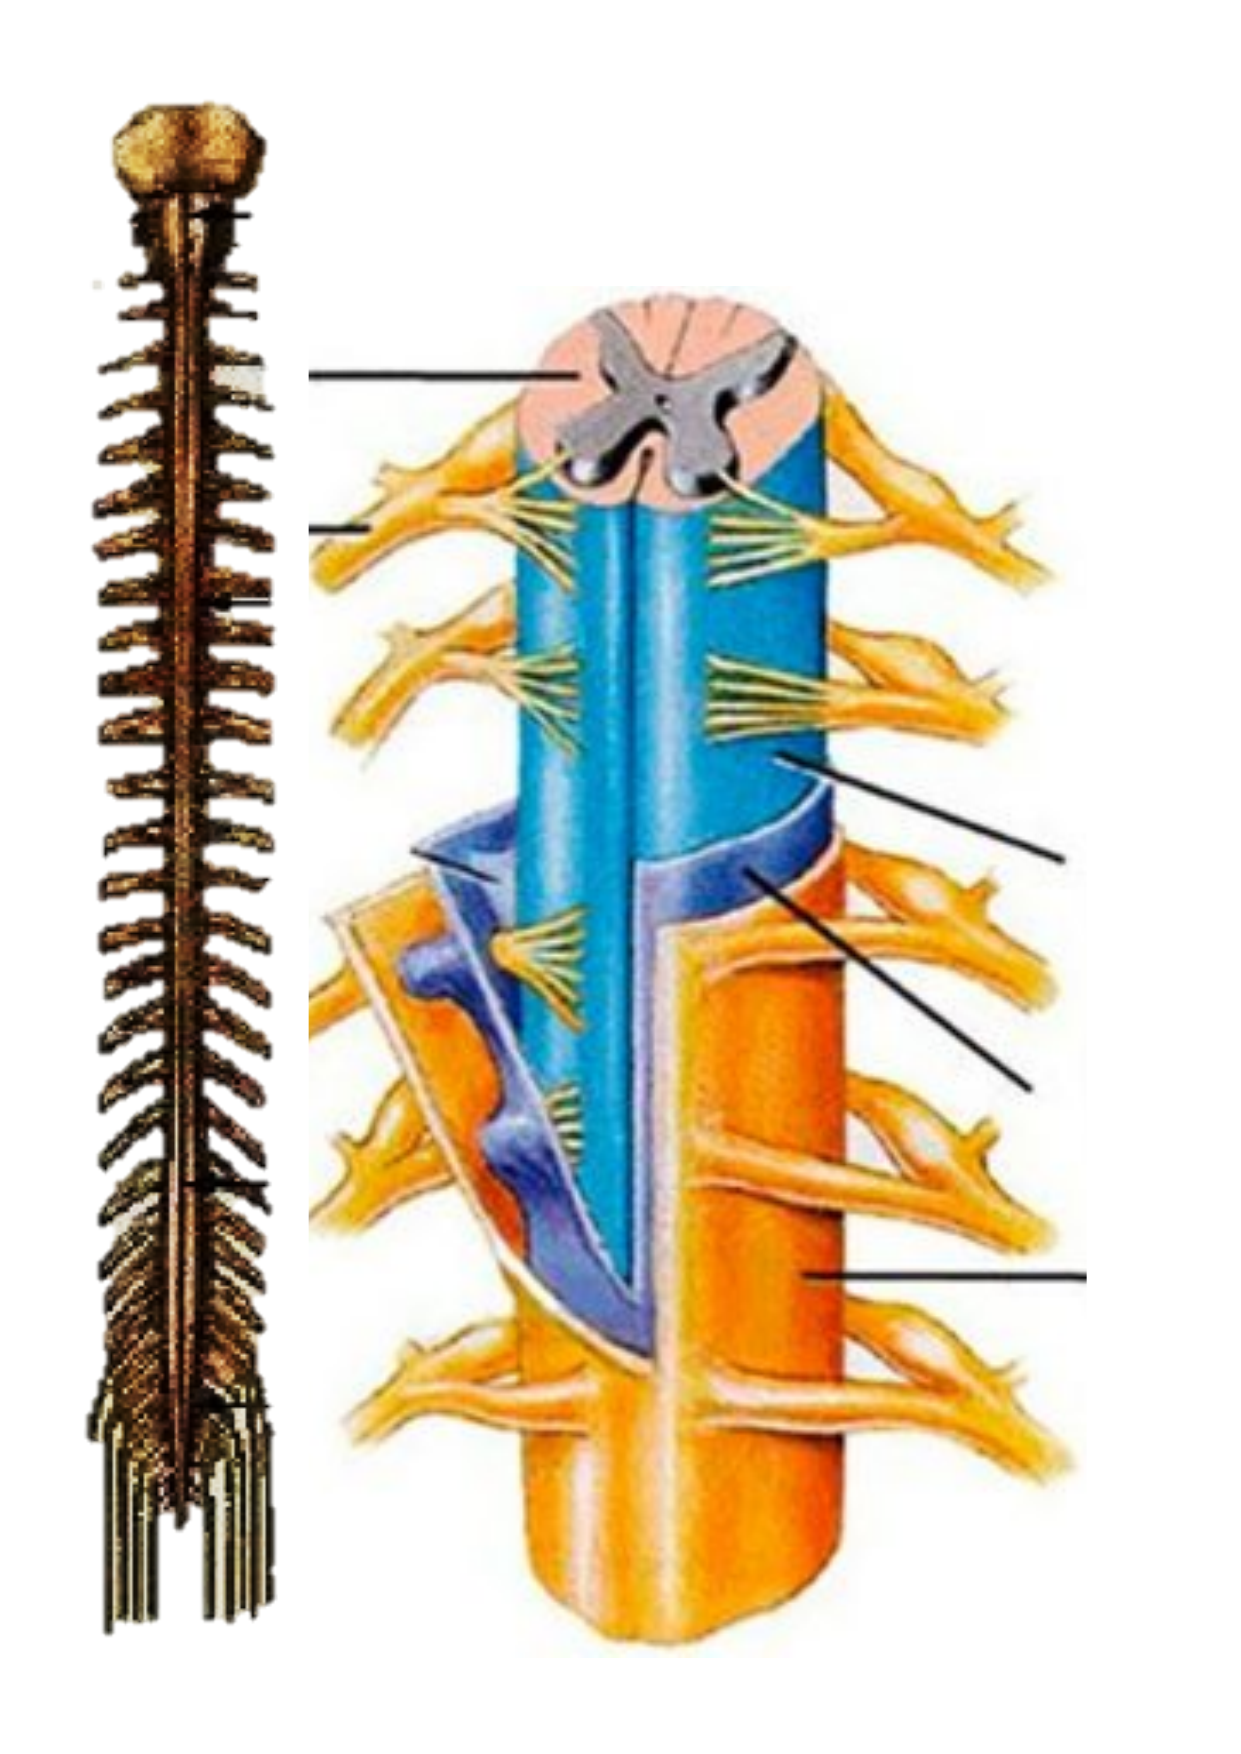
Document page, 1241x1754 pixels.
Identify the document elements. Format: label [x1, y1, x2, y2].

picture [308, 286, 1087, 1658]
picture [75, 75, 293, 1658]
